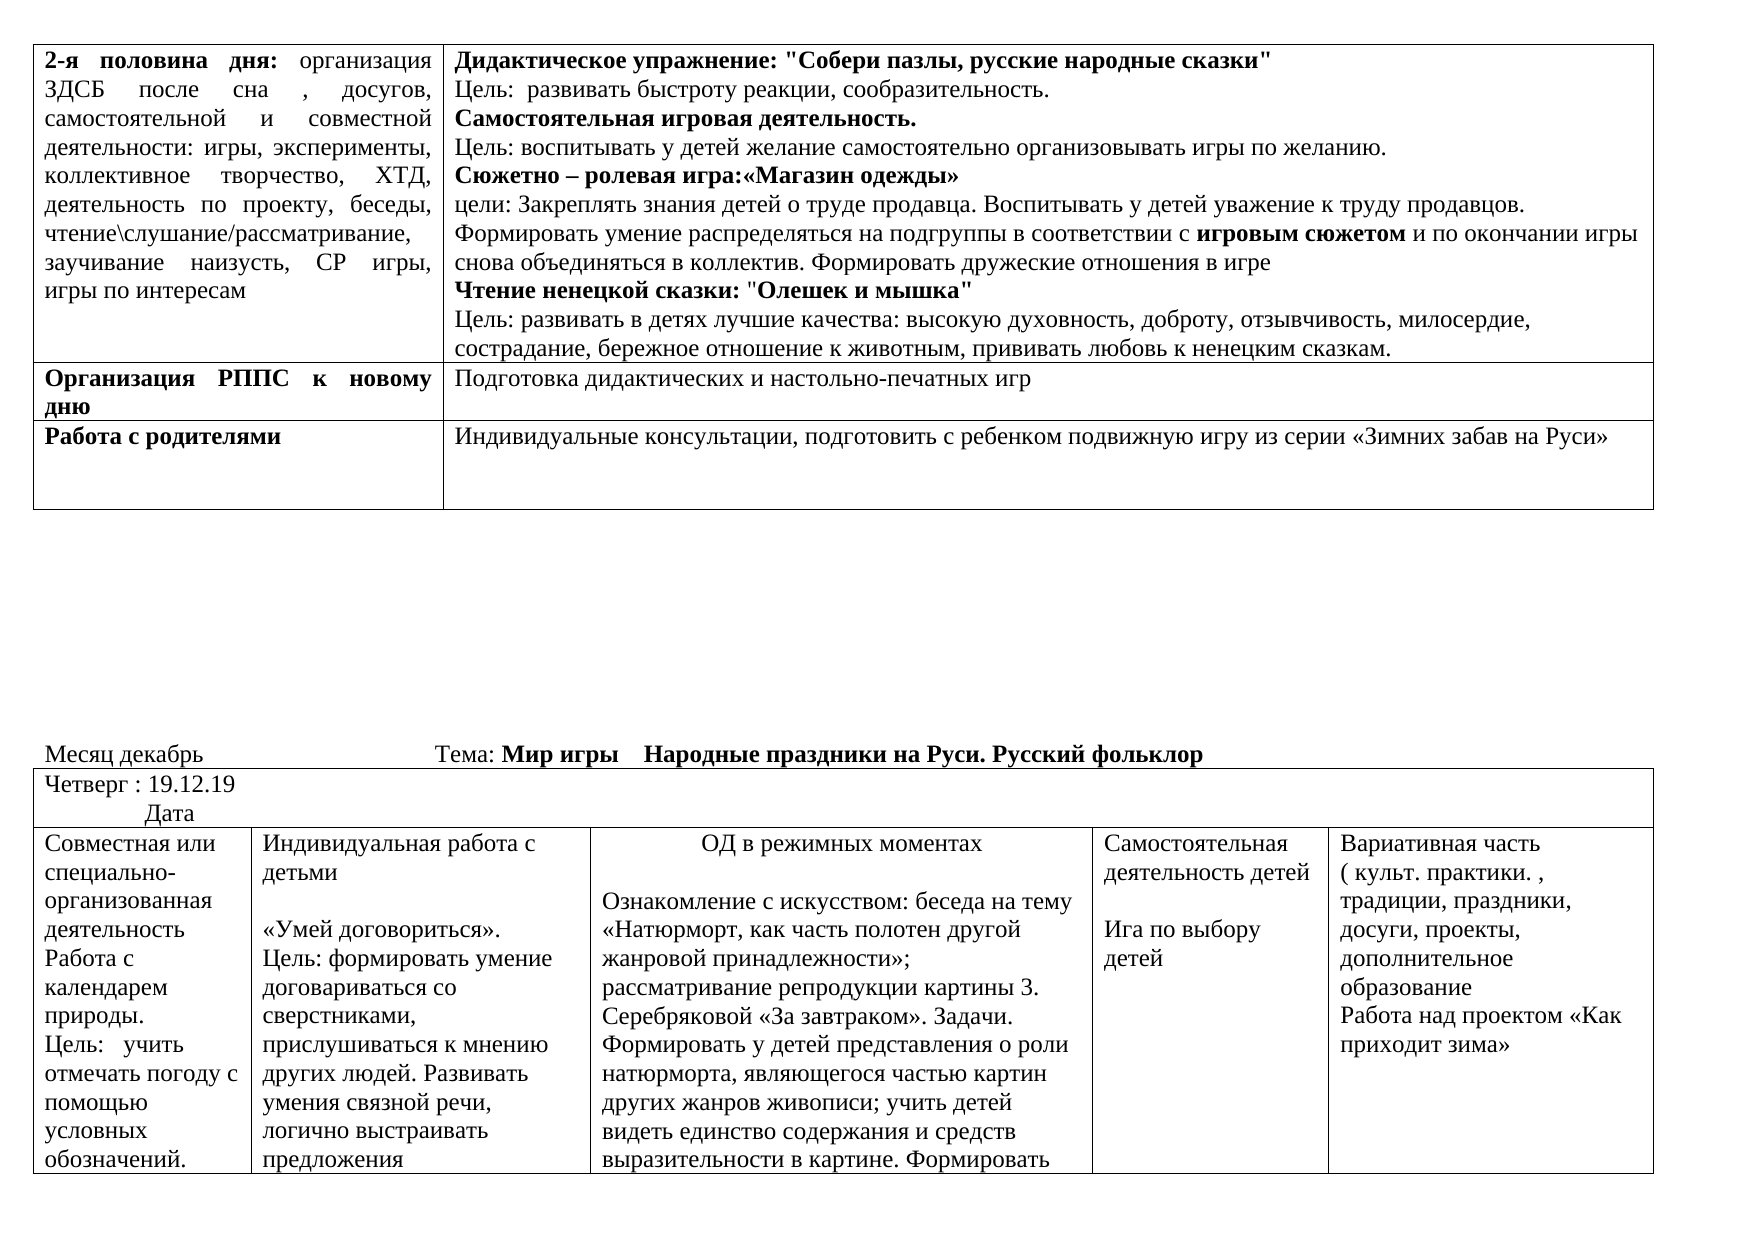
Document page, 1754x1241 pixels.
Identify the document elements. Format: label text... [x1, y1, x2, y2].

text Месяц декабрь Тема: Мир игры Народные праздники на Руси. Русский фольклор [44, 739, 1636, 768]
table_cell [591, 828, 1092, 1173]
table_cell 2-я половина дня: организация ЗДСБ после сна , досугов, самостоятельной и совместной деятельности: игры, эксперименты, коллективное творчество, ХТД, деятельность по проекту, беседы, чтение\слушание/рассматривание, заучивание наизусть, СР игры, игры по интересам [34, 45, 443, 362]
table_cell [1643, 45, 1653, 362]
table_cell Работа с родителями [34, 421, 443, 508]
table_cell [1093, 828, 1328, 1173]
table_cell Индивидуальные консультации, подготовить с ребенком подвижную игру из серии «Зимних забав на Руси» [444, 421, 1653, 508]
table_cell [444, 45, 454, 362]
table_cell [34, 828, 251, 1173]
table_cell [1329, 828, 1653, 1173]
table_cell Подготовка дидактических и настольно-печатных игр [444, 363, 1653, 420]
table_cell Организация РППС к новому дню [34, 363, 443, 420]
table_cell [252, 828, 590, 1173]
